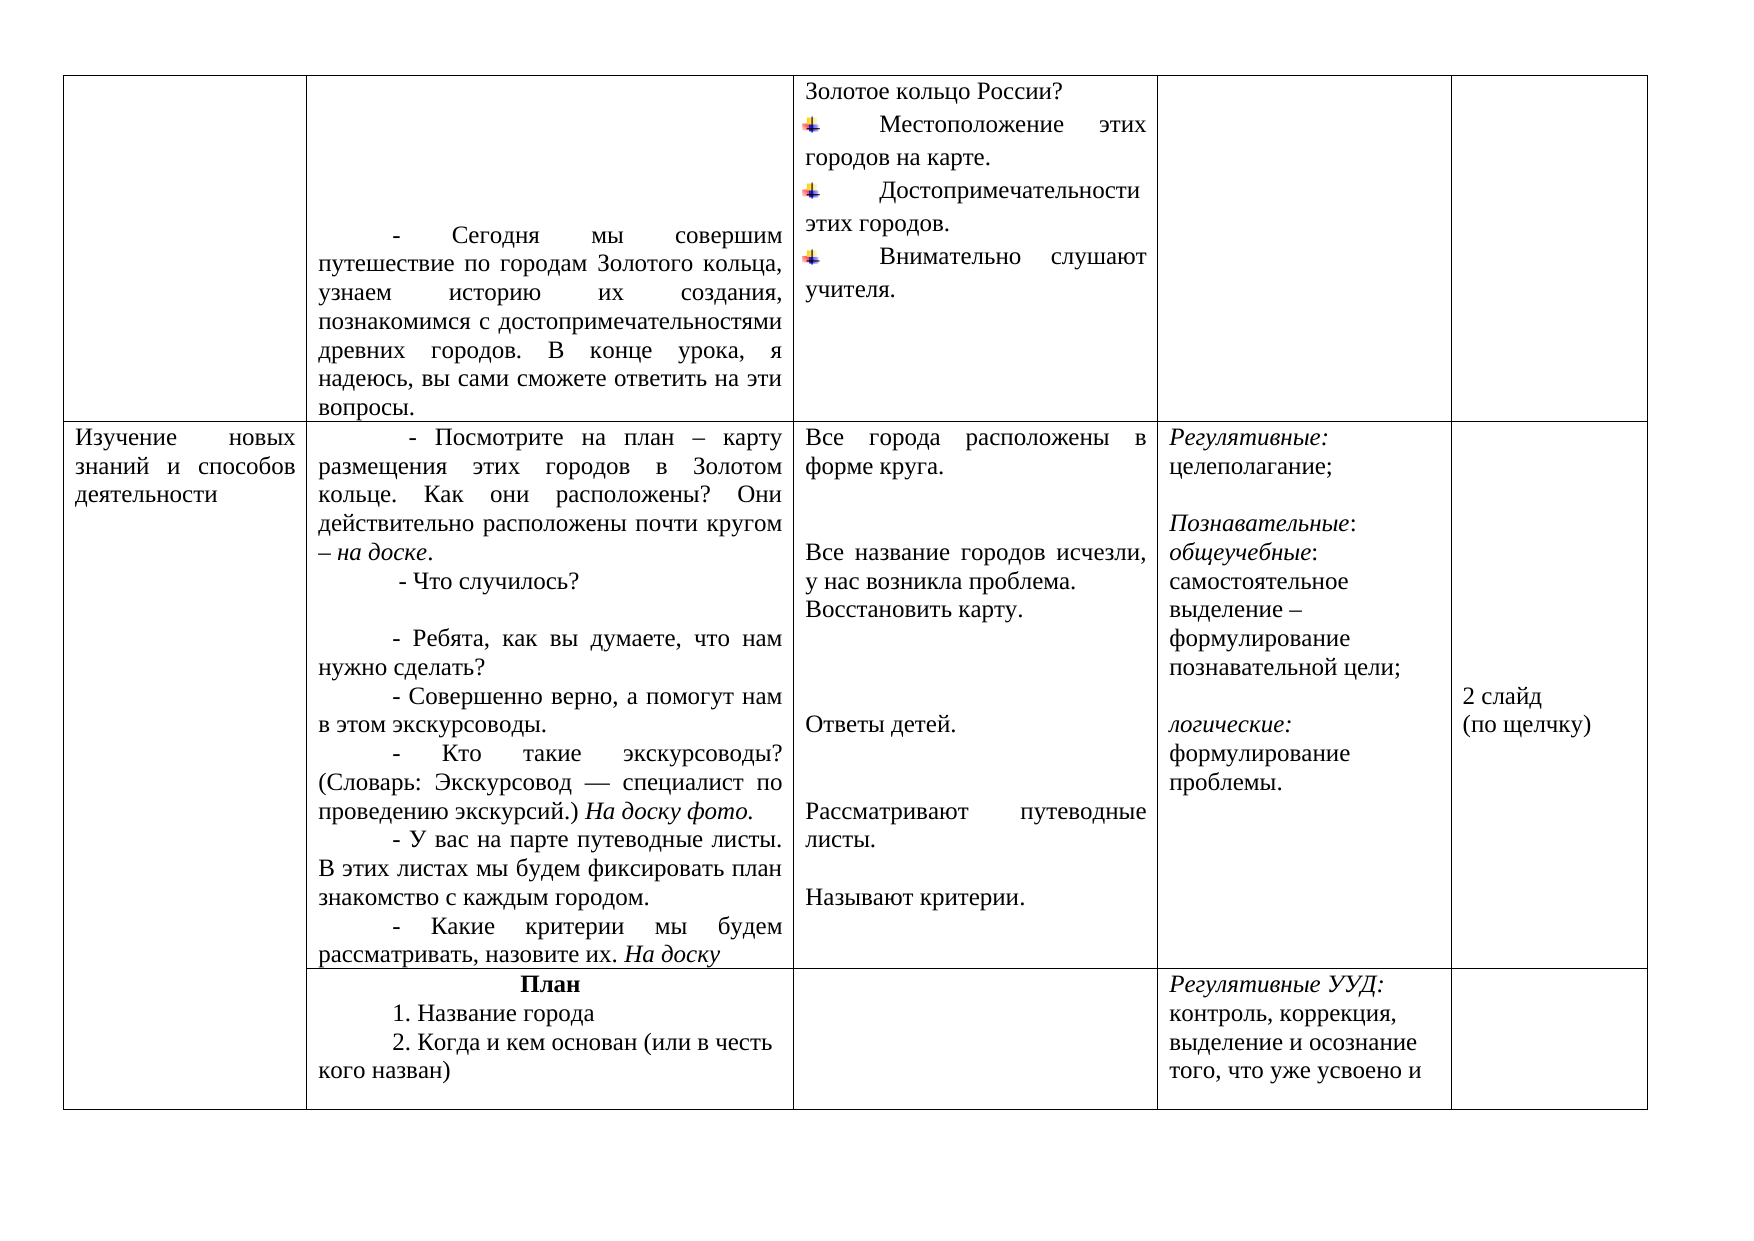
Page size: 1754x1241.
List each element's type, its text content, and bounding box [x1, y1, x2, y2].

table_cell [1452, 969, 1647, 1109]
picture [802, 248, 820, 265]
picture [802, 115, 820, 133]
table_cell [1158, 969, 1451, 1109]
table_cell 2 слайд (по щелчку) [1452, 422, 1647, 968]
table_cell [794, 76, 1157, 421]
table_cell Все города расположены в форме круга. Все название городов исчезли, у нас возникла проблема. Восстановить карту. Ответы детей. Рассматривают путеводные листы. Называют критерии. [794, 422, 1157, 968]
picture [802, 181, 820, 199]
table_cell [794, 969, 1157, 1109]
table_cell Изучение новых знаний и способов деятельности [64, 422, 306, 1109]
table_cell - Посмотрите на план – карту размещения этих городов в Золотом кольце. Как они расположены? Они действительно расположены почти кругом – на доске. - Что случилось? - Ребята, как вы думаете, что нам нужно сделать? - Совершенно верно, а помогут нам в этом экскурсоводы. - Кто такие экскурсоводы? (Словарь: Экскурсовод — специалист по проведению экскурсий.) На доску фото. - У вас на парте путеводные листы. В этих листах мы будем фиксировать план знакомство с каждым городом. - Какие критерии мы будем рассматривать, назовите их. На доску [307, 422, 793, 968]
table_cell [1452, 76, 1647, 421]
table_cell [64, 76, 306, 421]
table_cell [307, 76, 793, 421]
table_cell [307, 969, 793, 1109]
table_cell Регулятивные: целеполагание; Познавательные: общеучебные: самостоятельное выделение – формулирование познавательной цели; логические: формулирование проблемы. [1158, 422, 1451, 968]
